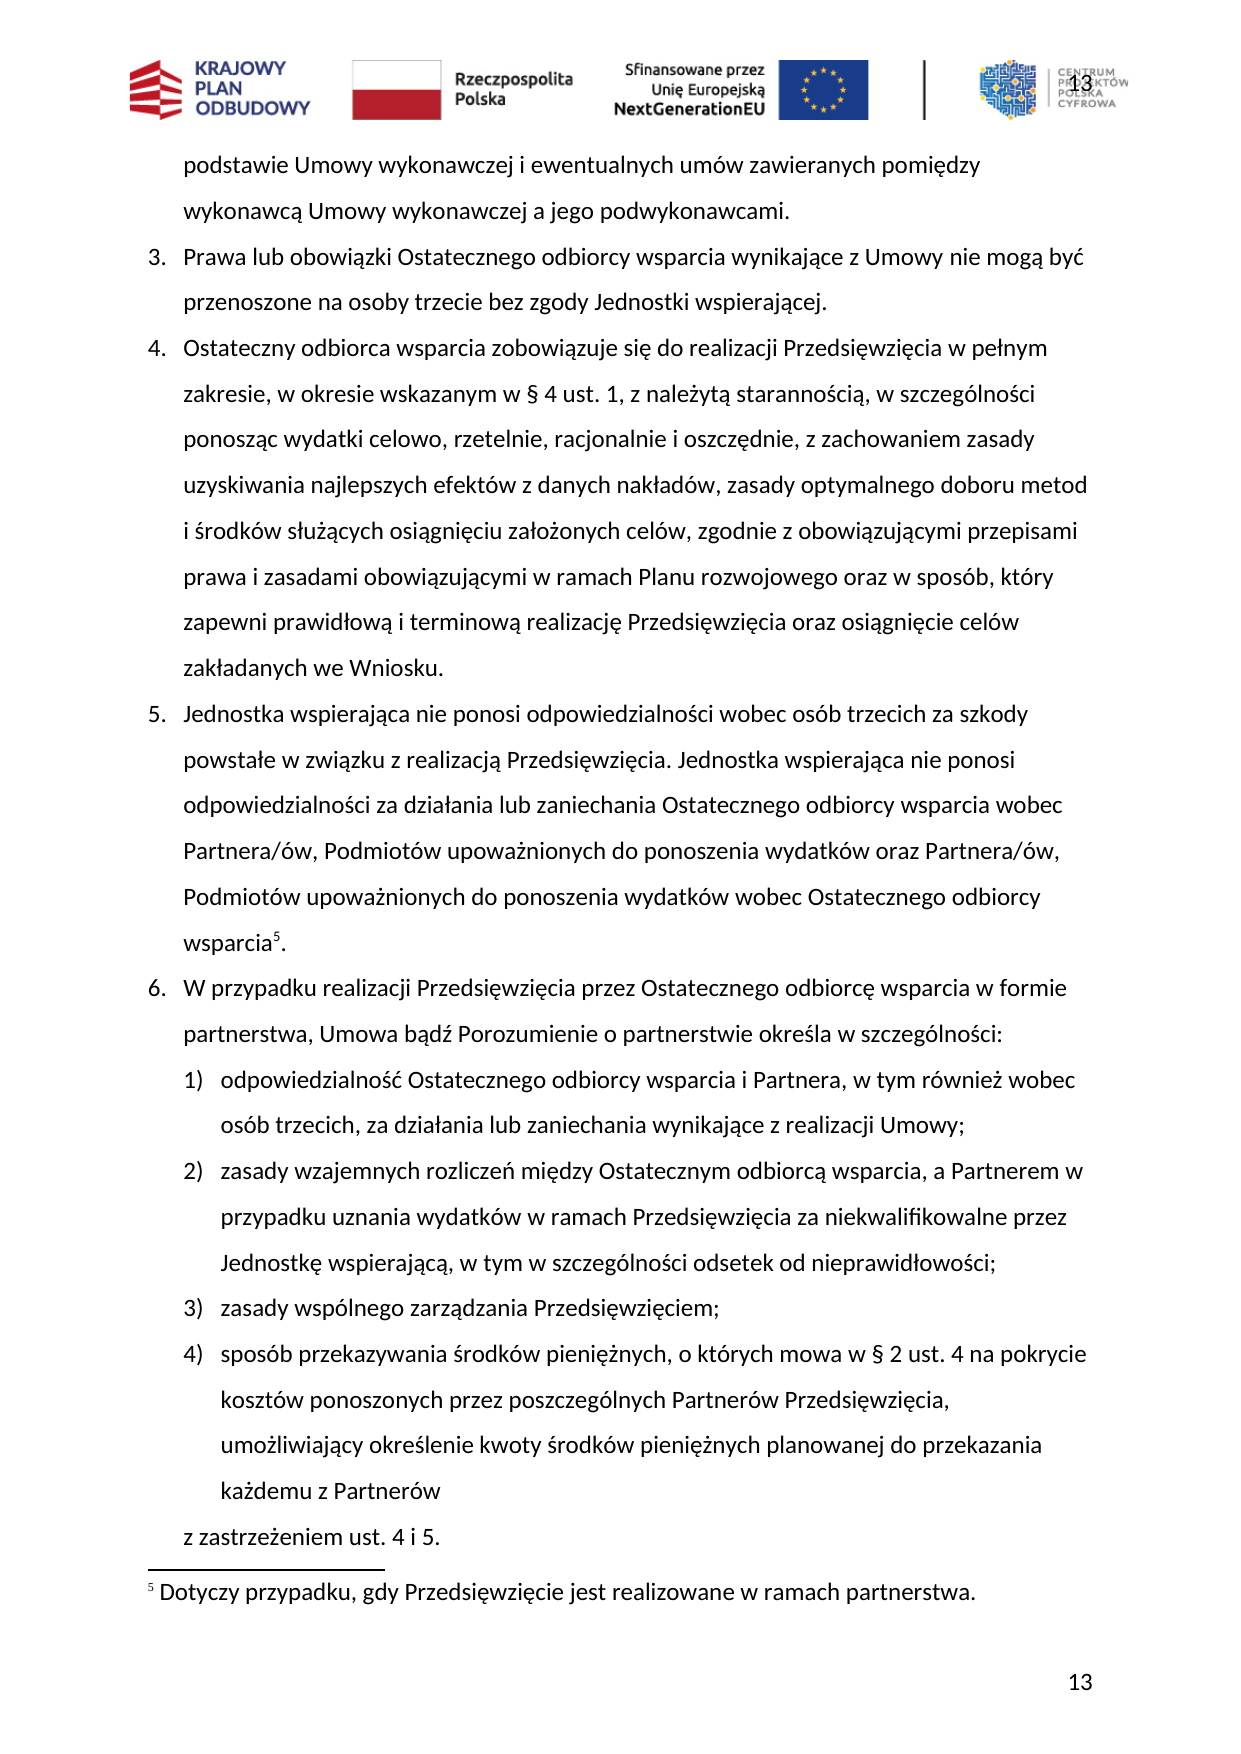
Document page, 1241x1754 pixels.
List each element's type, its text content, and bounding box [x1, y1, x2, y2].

list sposób przekazywania środków pieniężnych, o których mowa w § 2 ust. 4 na pokrycie kosztów ponoszonych przez poszczególnych Partnerów Przedsięwzięcia, umożliwiający określenie kwoty środków pieniężnych planowanej do przekazania każdemu z Partnerów [183, 1338, 1092, 1506]
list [148, 149, 1092, 226]
list zasady wzajemnych rozliczeń między Ostatecznym odbiorcą wsparcia, a Partnerem w przypadku uznania wydatków w ramach Przedsięwzięcia za niekwalifikowalne przez Jednostkę wspierającą, w tym w szczególności odsetek od nieprawidłowości; [183, 1155, 1092, 1277]
list odpowiedzialność Ostatecznego odbiorcy wsparcia i Partnera, w tym również wobec osób trzecich, za działania lub zaniechania wynikające z realizacji Umowy; [183, 1064, 1092, 1140]
list Prawa lub obowiązki Ostatecznego odbiorcy wsparcia wynikające z Umowy nie mogą być przenoszone na osoby trzecie bez zgody Jednostki wspierającej. [148, 241, 1092, 317]
list Jednostka wspierająca nie ponosi odpowiedzialności wobec osób trzecich za szkody powstałe w związku z realizacją Przedsięwzięcia. Jednostka wspierająca nie ponosi odpowiedzialności za działania lub zaniechania Ostatecznego odbiorcy wsparcia wobec Partnera/ów, Podmiotów upoważnionych do ponoszenia wydatków oraz Partnera/ów, Podmiotów upoważnionych do ponoszenia wydatków wobec Ostatecznego odbiorcy wsparcia. [148, 698, 1092, 957]
list Ostateczny odbiorca wsparcia zobowiązuje się do realizacji Przedsięwzięcia w pełnym zakresie, w okresie wskazanym w § 4 ust. 1, z należytą starannością, w szczególności ponosząc wydatki celowo, rzetelnie, racjonalnie i oszczędnie, z zachowaniem zasady uzyskiwania najlepszych efektów z danych nakładów, zasady optymalnego doboru metod i środków służących osiągnięciu założonych celów, zgodnie z obowiązującymi przepisami prawa i zasadami obowiązującymi w ramach Planu rozwojowego oraz w sposób, który zapewni prawidłową i terminową realizację Przedsięwzięcia oraz osiągnięcie celów zakładanych we Wniosku. [148, 332, 1092, 683]
picture [129, 60, 1129, 120]
list W przypadku realizacji Przedsięwzięcia przez Ostatecznego odbiorcę wsparcia w formie partnerstwa, Umowa bądź Porozumienie o partnerstwie określa w szczególności: [148, 972, 1092, 1049]
list zasady wspólnego zarządzania Przedsięwzięciem; [183, 1292, 1092, 1323]
text z zastrzeżeniem ust. 4 i 5. [183, 1521, 1092, 1552]
